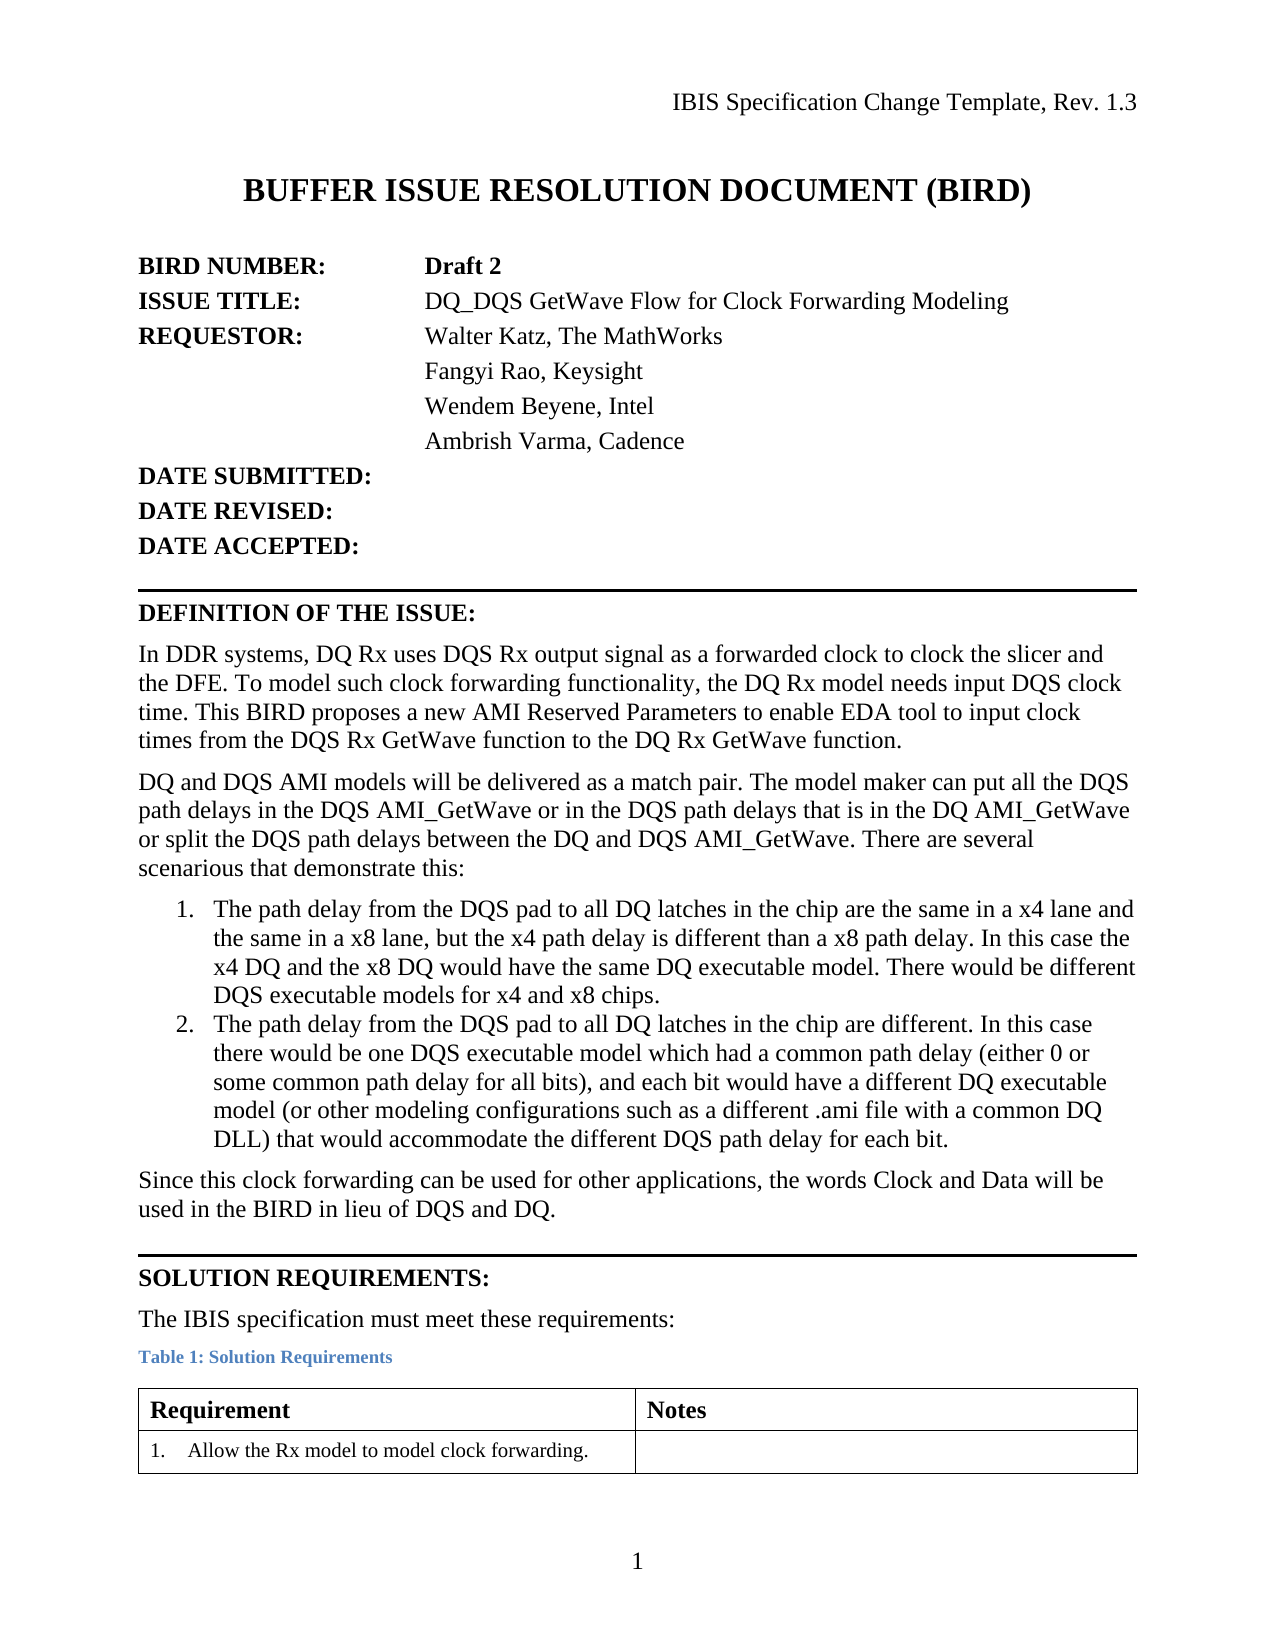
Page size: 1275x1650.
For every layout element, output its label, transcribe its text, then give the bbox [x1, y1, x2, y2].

text DQ and DQS AMI models will be delivered as a match pair. The model maker can put all the DQS path delays in the DQS AMI_GetWave or in the DQS path delays that is in the DQ AMI_GetWave or split the DQS path delays between the DQ and DQS AMI_GetWave. There are several scenarious that demonstrate this: [138, 767, 1137, 882]
text SOLUTION REQUIREMENTS: [138, 1263, 1137, 1292]
text BIRD NUMBER: Draft 2 [138, 251, 1137, 280]
text The IBIS specification must meet these requirements: [138, 1304, 1137, 1333]
table_header Requirement [139, 1389, 635, 1430]
text BUFFER ISSUE RESOLUTION DOCUMENT (BIRD) [138, 170, 1137, 208]
list The path delay from the DQS pad to all DQ latches in the chip are the same in a x4 lane and the same in a x8 lane, but the x4 path delay is different than a x8 path delay. In this case the x4 DQ and the x8 DQ would have the same DQ executable model. There would be different DQS executable models for x4 and x8 chips. [176, 894, 1137, 1009]
list The path delay from the DQS pad to all DQ latches in the chip are different. In this case there would be one DQS executable model which had a common path delay (either 0 or some common path delay for all bits), and each bit would have a different DQ executable model (or other modeling configurations such as a different .ami file with a common DQ DLL) that would accommodate the different DQS path delay for each bit. [176, 1009, 1137, 1153]
text Fangyi Rao, Keysight [138, 356, 1137, 385]
text REQUESTOR: Walter Katz, The MathWorks [138, 321, 1137, 350]
text DATE REVISED: [138, 496, 1137, 525]
text In DDR systems, DQ Rx uses DQS Rx output signal as a forwarded clock to clock the slicer and the DFE. To model such clock forwarding functionality, the DQ Rx model needs input DQS clock time. This BIRD proposes a new AMI Reserved Parameters to enable EDA tool to input clock times from the DQS Rx GetWave function to the DQ Rx GetWave function. [138, 639, 1137, 754]
table_header Notes [636, 1389, 1137, 1430]
table_cell Allow the Rx model to model clock forwarding. [139, 1431, 635, 1473]
text Wendem Beyene, Intel [138, 391, 1137, 420]
text Since this clock forwarding can be used for other applications, the words Clock and Data will be used in the BIRD in lieu of DQS and DQ. [138, 1166, 1137, 1223]
text Table 1: Solution Requirements [138, 1346, 1137, 1367]
text DEFINITION OF THE ISSUE: [138, 598, 1137, 627]
text Ambrish Varma, Cadence [138, 426, 1137, 455]
text DATE SUBMITTED: [138, 461, 1137, 490]
table_cell [636, 1431, 1137, 1473]
text DATE ACCEPTED: [138, 531, 1137, 560]
text ISSUE TITLE: DQ_DQS GetWave Flow for Clock Forwarding Modeling [138, 286, 1137, 315]
